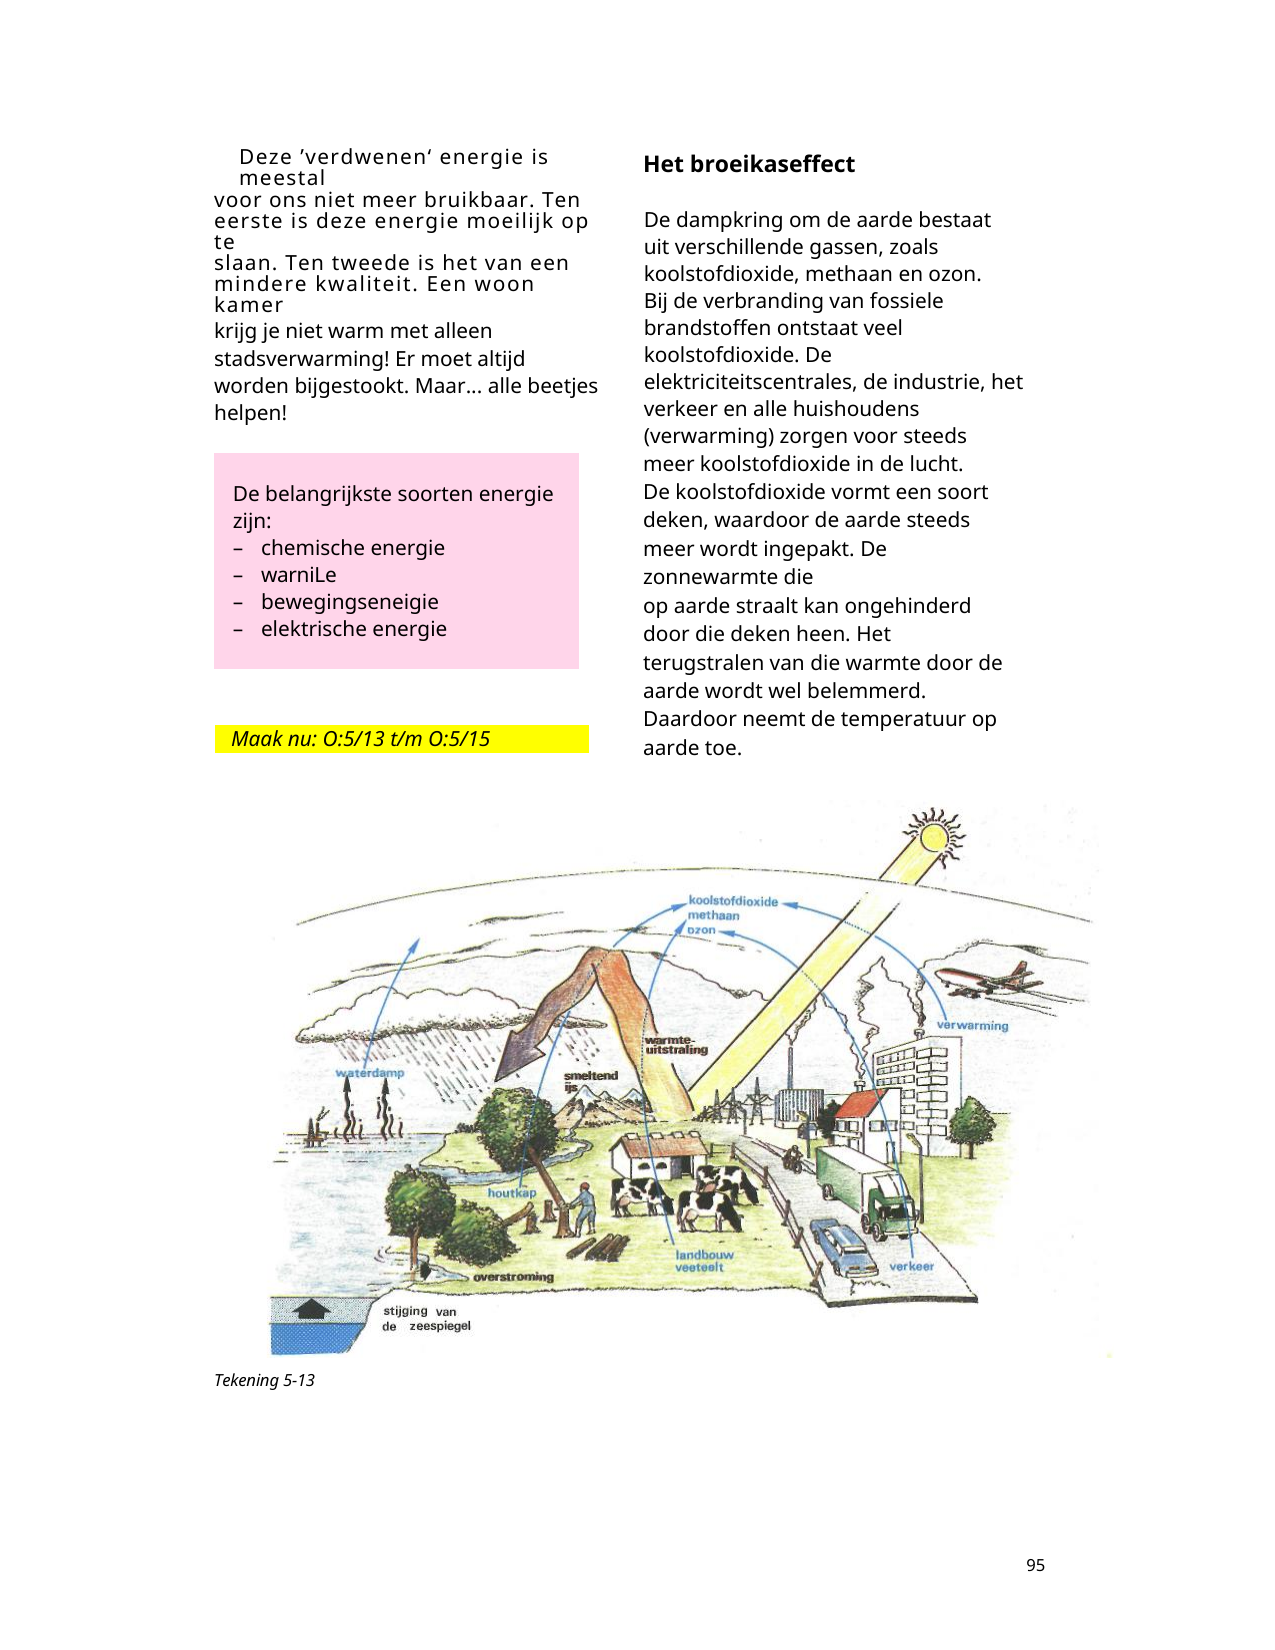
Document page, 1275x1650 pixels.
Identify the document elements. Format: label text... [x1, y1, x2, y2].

text – bewegingseneigie [214, 588, 579, 615]
text worden bijgestookt. Maar... alle beetjes helpen! [214, 372, 608, 426]
text krijg je niet warm met alleen stadsverwarming! Er moet altijd [214, 317, 608, 371]
text Daardoor neemt de temperatuur op aarde toe. [643, 704, 1026, 761]
text meer koolstofdioxide in de lucht. De koolstofdioxide vormt een soort deken, waardoor de aarde steeds meer wordt ingepakt. De zonnewarmte die [643, 449, 1026, 591]
text zijn: [214, 507, 579, 534]
text – elektrische energie [214, 615, 579, 642]
text voor ons niet meer bruikbaar. Ten [214, 190, 608, 211]
text op aarde straalt kan ongehinderd door die deken heen. Het terugstralen van die warmte door de aarde wordt wel belemmerd. [643, 591, 1026, 704]
text Maak nu: O:5/13 t/m O:5/15 Het broeikaseffect [214, 724, 615, 753]
text Deze ’verdwenen‘ energie is meestal [239, 148, 608, 190]
picture [251, 800, 1113, 1357]
text eerste is deze energie moeilijk op te [214, 212, 608, 253]
text Tekening 5-13 [214, 824, 318, 1392]
text – warniLe [214, 561, 579, 588]
text De dampkring om de aarde bestaat uit verschillende gassen, zoals koolstofdioxide, methaan en ozon. Bij de verbranding van fossiele brandstoffen ontstaat veel koolstofdioxide. De elektriciteitscentrales, de industrie, het verkeer en alle huishoudens (verwarming) zorgen voor steeds [643, 206, 1026, 449]
text – chemische energie [214, 534, 579, 561]
text mindere kwaliteit. Een woon kamer [214, 275, 608, 317]
text De belangrijkste soorten energie [214, 480, 579, 507]
text slaan. Ten tweede is het van een [214, 254, 608, 275]
